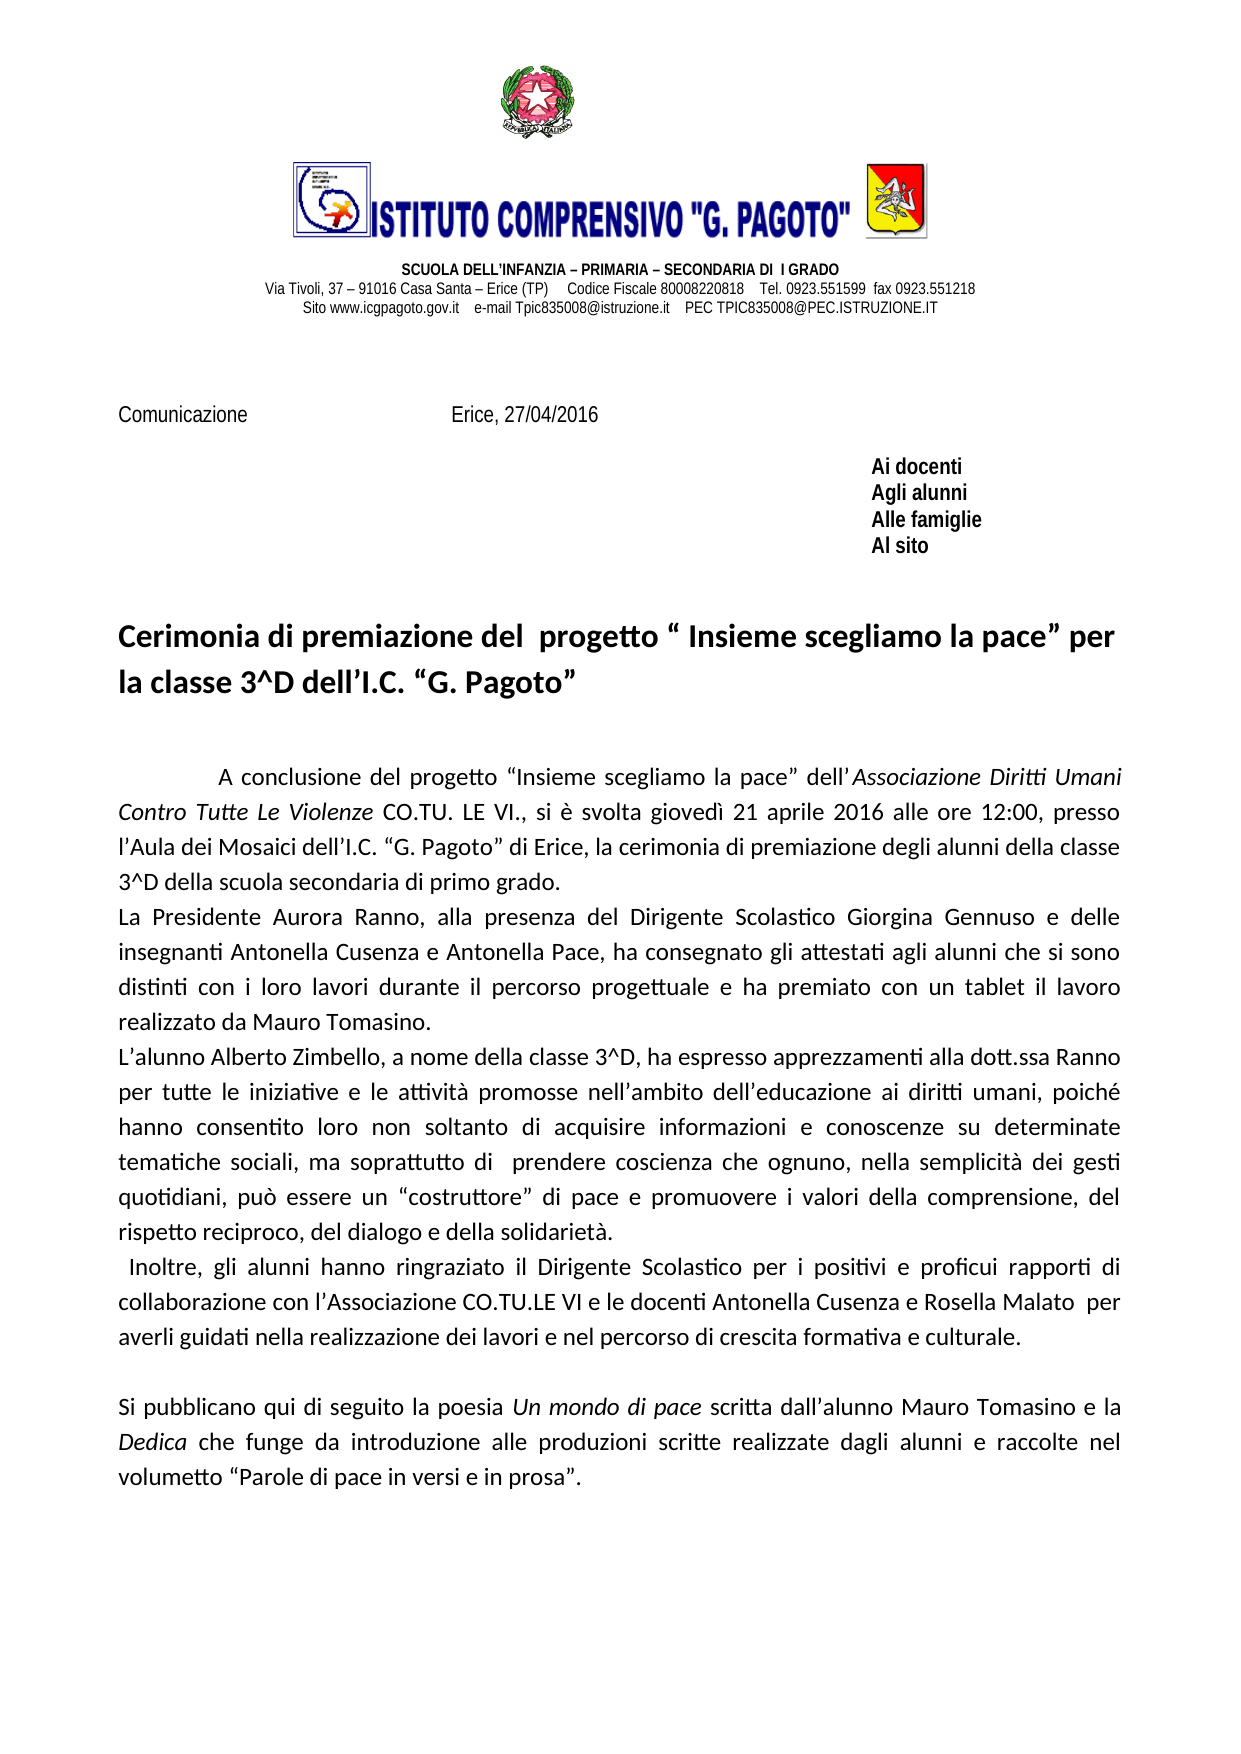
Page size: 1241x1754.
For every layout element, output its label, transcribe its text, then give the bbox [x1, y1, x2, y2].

text L’alunno Alberto Zimbello, a nome della classe 3^D, ha espresso apprezzamenti alla dott.ssa Ranno per tutte le iniziative e le attività promosse nell’ambito dell’educazione ai diritti umani, poiché hanno consentito loro non soltanto di acquisire informazioni e conoscenze su determinate tematiche sociali, ma soprattutto di prendere coscienza che ognuno, nella semplicità dei gesti quotidiani, può essere un “costruttore” di pace e promuovere i valori della comprensione, del rispetto reciproco, del dialogo e della solidarietà. [118, 1041, 1122, 1247]
picture [293, 162, 851, 239]
text A conclusione del progetto “Insieme scegliamo la pace” dell’Associazione Diritti Umani Contro Tutte Le Violenze CO.TU. LE VI., si è svolta giovedì 21 aprile 2016 alle ore 12:00, presso l’Aula dei Mosaici dell’I.C. “G. Pagoto” di Erice, la cerimonia di premiazione degli alunni della classe 3^D della scuola secondaria di primo grado. [118, 761, 1122, 897]
table_header Ai docenti Agli alunni Alle famiglie Al sito [785, 453, 1044, 611]
text La Presidente Aurora Ranno, alla presenza del Dirigente Scolastico Giorgina Gennuso e delle insegnanti Antonella Cusenza e Antonella Pace, ha consegnato gli attestati agli alunni che si sono distinti con i loro lavori durante il percorso progettuale e ha premiato con un tablet il lavoro realizzato da Mauro Tomasino. [118, 901, 1122, 1037]
picture [498, 65, 576, 142]
text Cerimonia di premiazione del progetto “ Insieme scegliamo la pace” per la classe 3^D dell’I.C. “G. Pagoto” [118, 615, 1122, 702]
picture [865, 162, 928, 239]
text Si pubblicano qui di seguito la poesia Un mondo di pace scritta dall’alunno Mauro Tomasino e la Dedica che funge da introduzione alle produzioni scritte realizzate dagli alunni e raccolte nel volumetto “Parole di pace in versi e in prosa”. [118, 1391, 1122, 1492]
text Comunicazione Erice, 27/04/2016 [118, 401, 1122, 428]
text Inoltre, gli alunni hanno ringraziato il Dirigente Scolastico per i positivi e proficui rapporti di collaborazione con l’Associazione CO.TU.LE VI e le docenti Antonella Cusenza e Rosella Malato per averli guidati nella realizzazione dei lavori e nel percorso di crescita formativa e culturale. [118, 1251, 1122, 1352]
